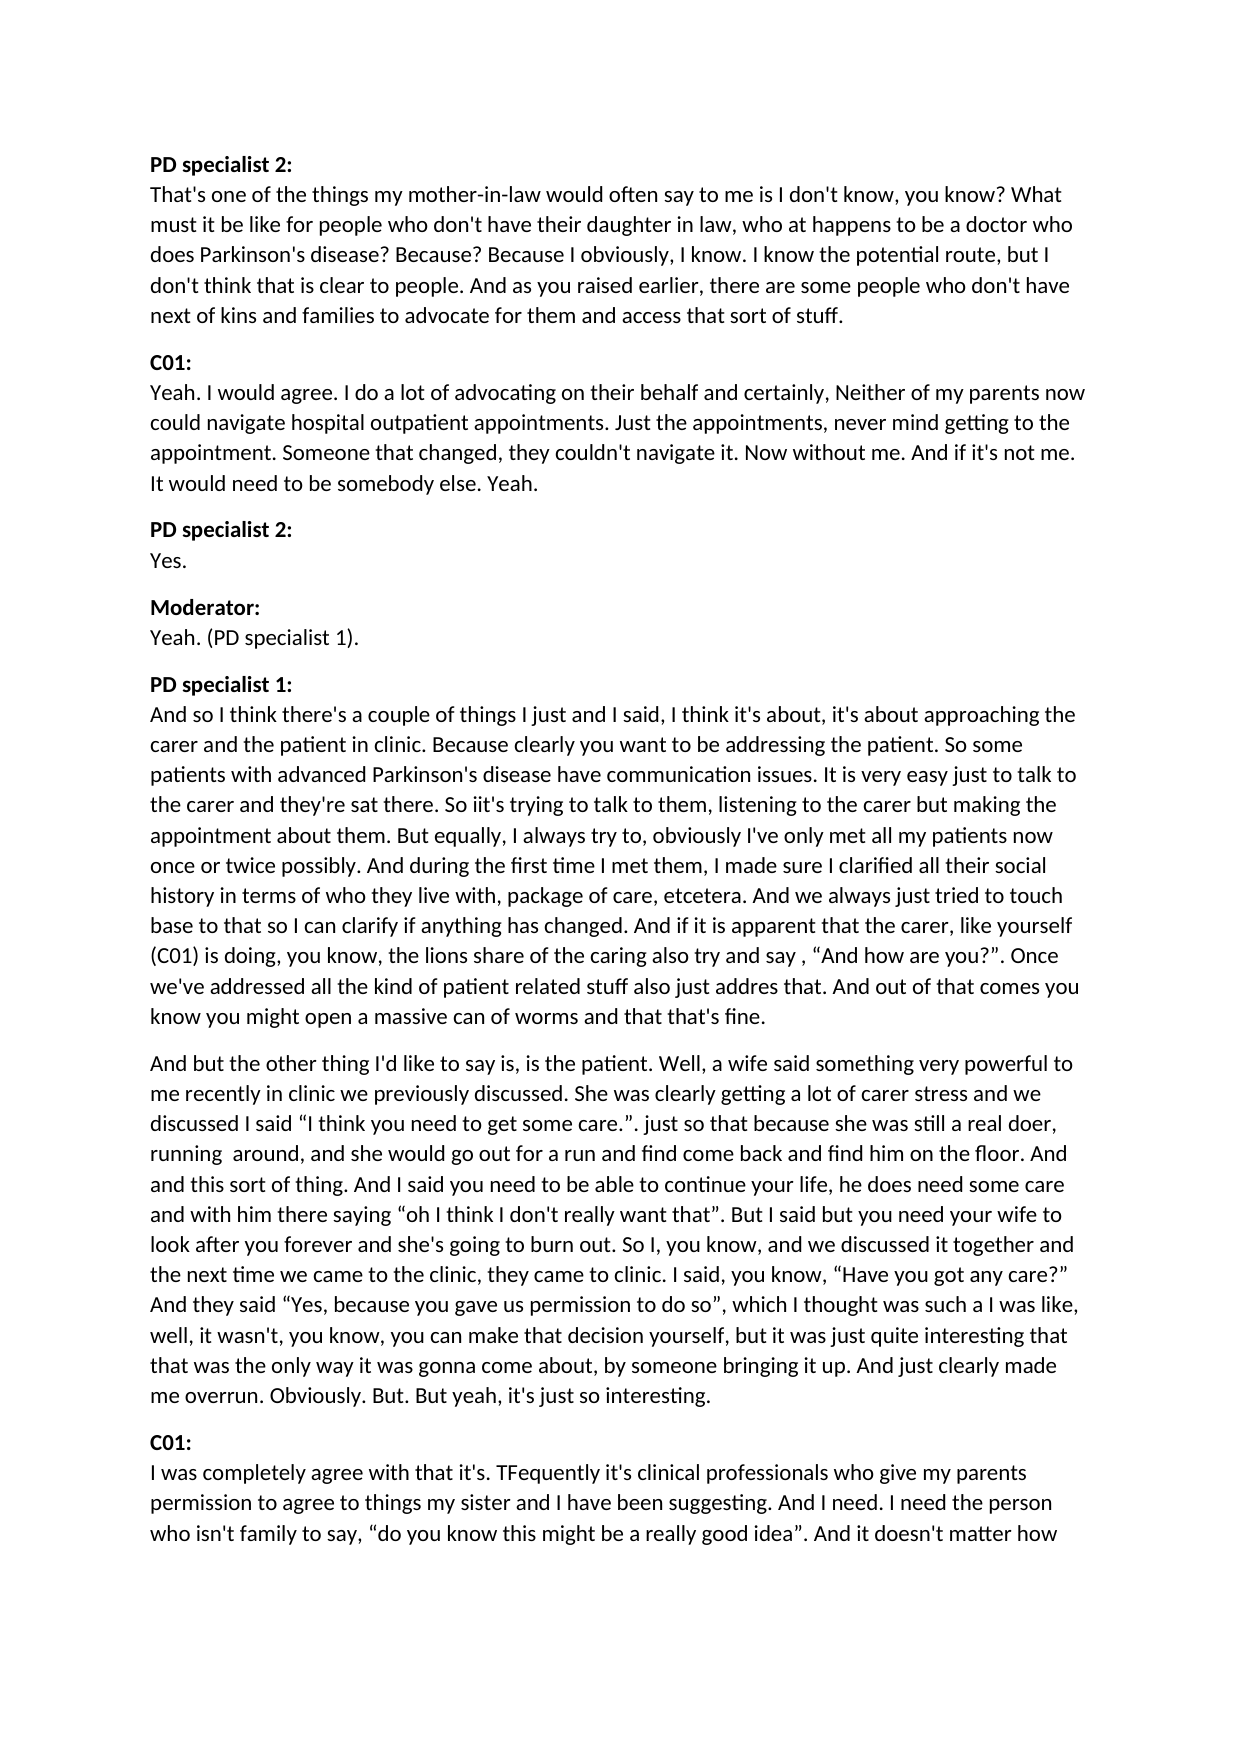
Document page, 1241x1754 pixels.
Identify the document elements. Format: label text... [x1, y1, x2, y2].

text PD specialist 1: And so I think there's a couple of things I just and I said, I think it's about, it's about approaching the carer and the patient in clinic. Because clearly you want to be addressing the patient. So some patients with advanced Parkinson's disease have communication issues. It is very easy just to talk to the carer and they're sat there. So iit's trying to talk to them, listening to the carer but making the appointment about them. But equally, I always try to, obviously I've only met all my patients now once or twice possibly. And during the first time I met them, I made sure I clarified all their social history in terms of who they live with, package of care, etcetera. And we always just tried to touch base to that so I can clarify if anything has changed. And if it is apparent that the carer, like yourself (C01) is doing, you know, the lions share of the caring also try and say , “And how are you?”. Once we've addressed all the kind of patient related stuff also just addres that. And out of that comes you know you might open a massive can of worms and that that's fine. [150, 670, 1090, 1030]
text C01: Yeah. I would agree. I do a lot of advocating on their behalf and certainly, Neither of my parents now could navigate hospital outpatient appointments. Just the appointments, never mind getting to the appointment. Someone that changed, they couldn't navigate it. Now without me. And if it's not me. It would need to be somebody else. Yeah. [150, 348, 1090, 497]
text PD specialist 2: Yes. [150, 516, 1090, 574]
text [150, 1428, 1090, 1547]
text And but the other thing I'd like to say is, is the patient. Well, a wife said something very powerful to me recently in clinic we previously discussed. She was clearly getting a lot of carer stress and we discussed I said “I think you need to get some care.”. just so that because she was still a real doer, running around, and she would go out for a run and find come back and find him on the floor. And and this sort of thing. And I said you need to be able to continue your life, he does need some care and with him there saying “oh I think I don't really want that”. But I said but you need your wife to look after you forever and she's going to burn out. So I, you know, and we discussed it together and the next time we came to the clinic, they came to clinic. I said, you know, “Have you got any care?” And they said “Yes, because you gave us permission to do so”, which I thought was such a I was like, well, it wasn't, you know, you can make that decision yourself, but it was just quite interesting that that was the only way it was gonna come about, by someone bringing it up. And just clearly made me overrun. Obviously. But. But yeah, it's just so interesting. [150, 1049, 1090, 1409]
text PD specialist 2: That's one of the things my mother-in-law would often say to me is I don't know, you know? What must it be like for people who don't have their daughter in law, who at happens to be a doctor who does Parkinson's disease? Because? Because I obviously, I know. I know the potential route, but I don't think that is clear to people. And as you raised earlier, there are some people who don't have next of kins and families to advocate for them and access that sort of stuff. [150, 150, 1090, 329]
text Moderator: Yeah. (PD specialist 1). [150, 593, 1090, 651]
